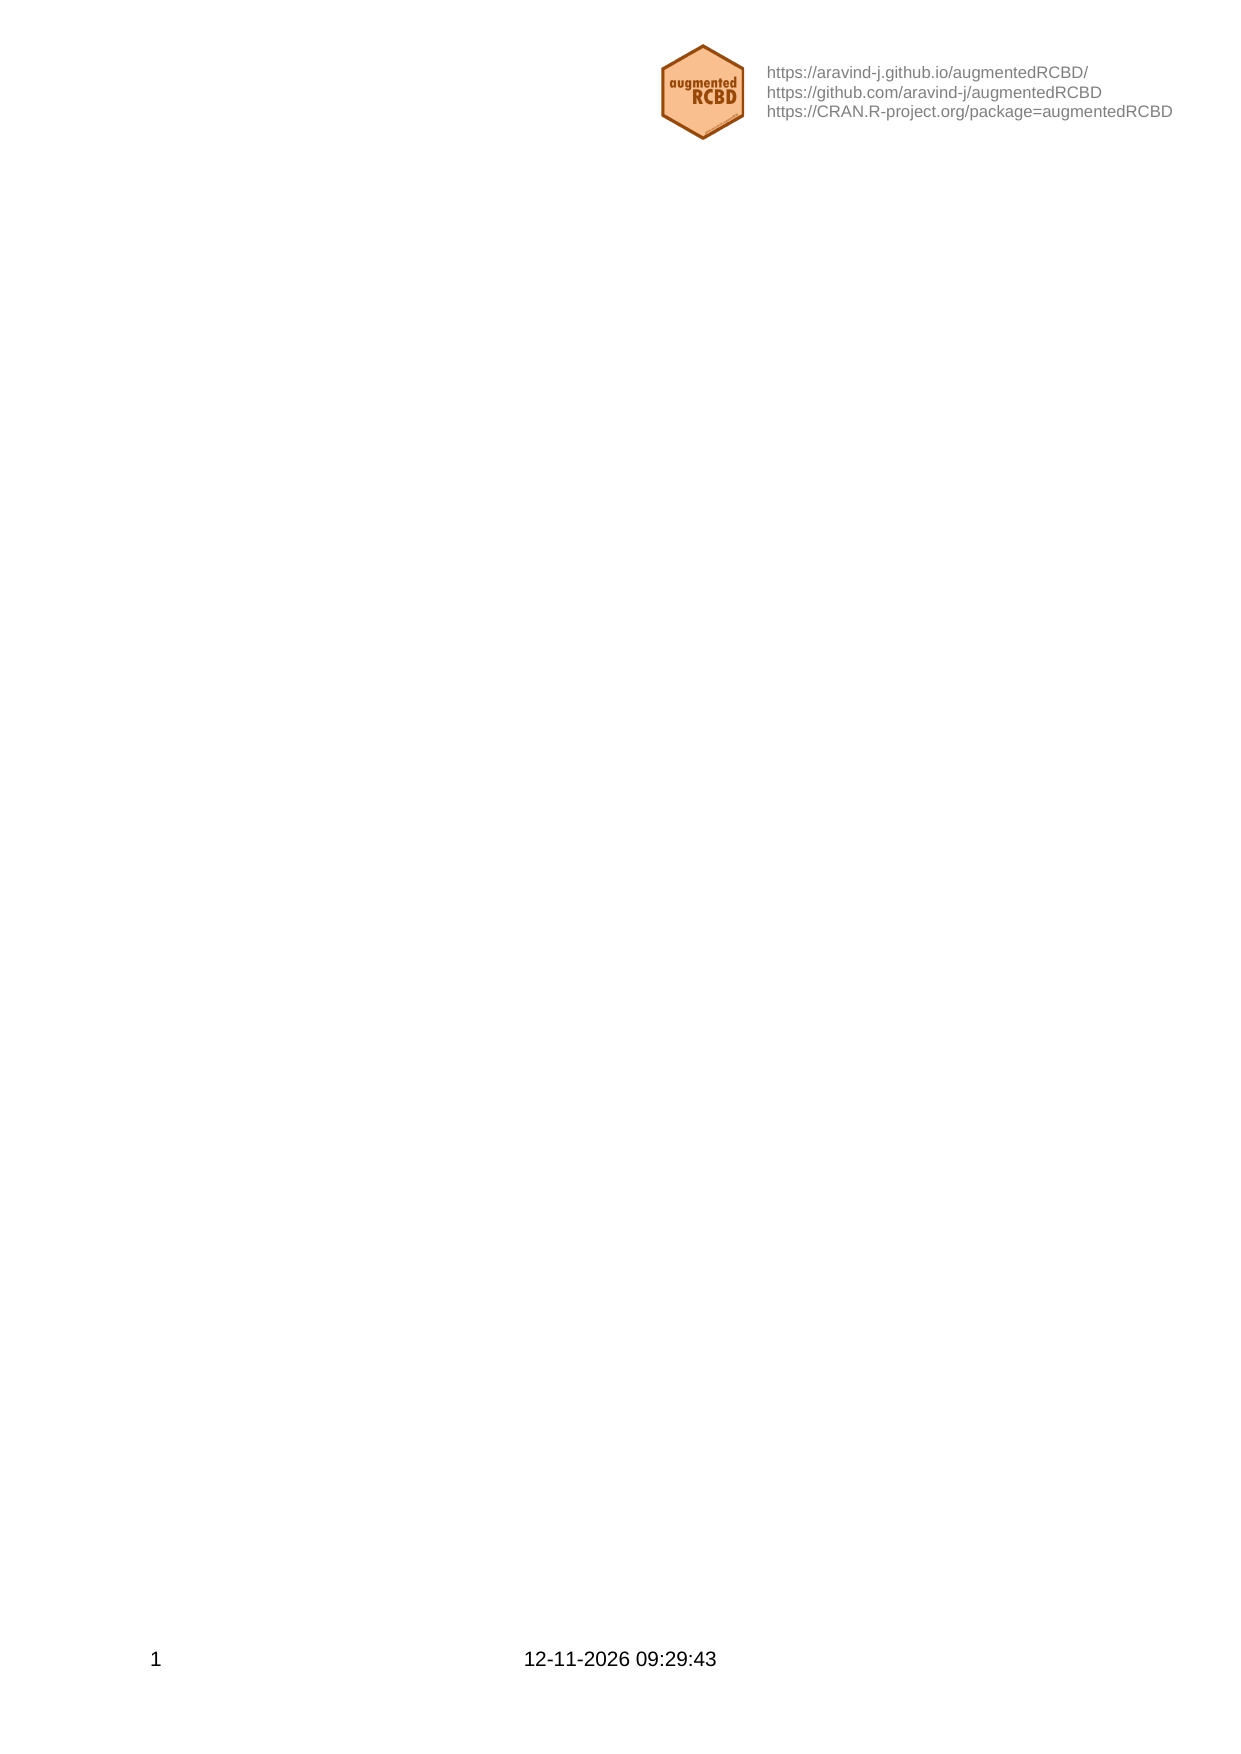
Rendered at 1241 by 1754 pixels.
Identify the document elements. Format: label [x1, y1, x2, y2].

picture [661, 44, 745, 140]
